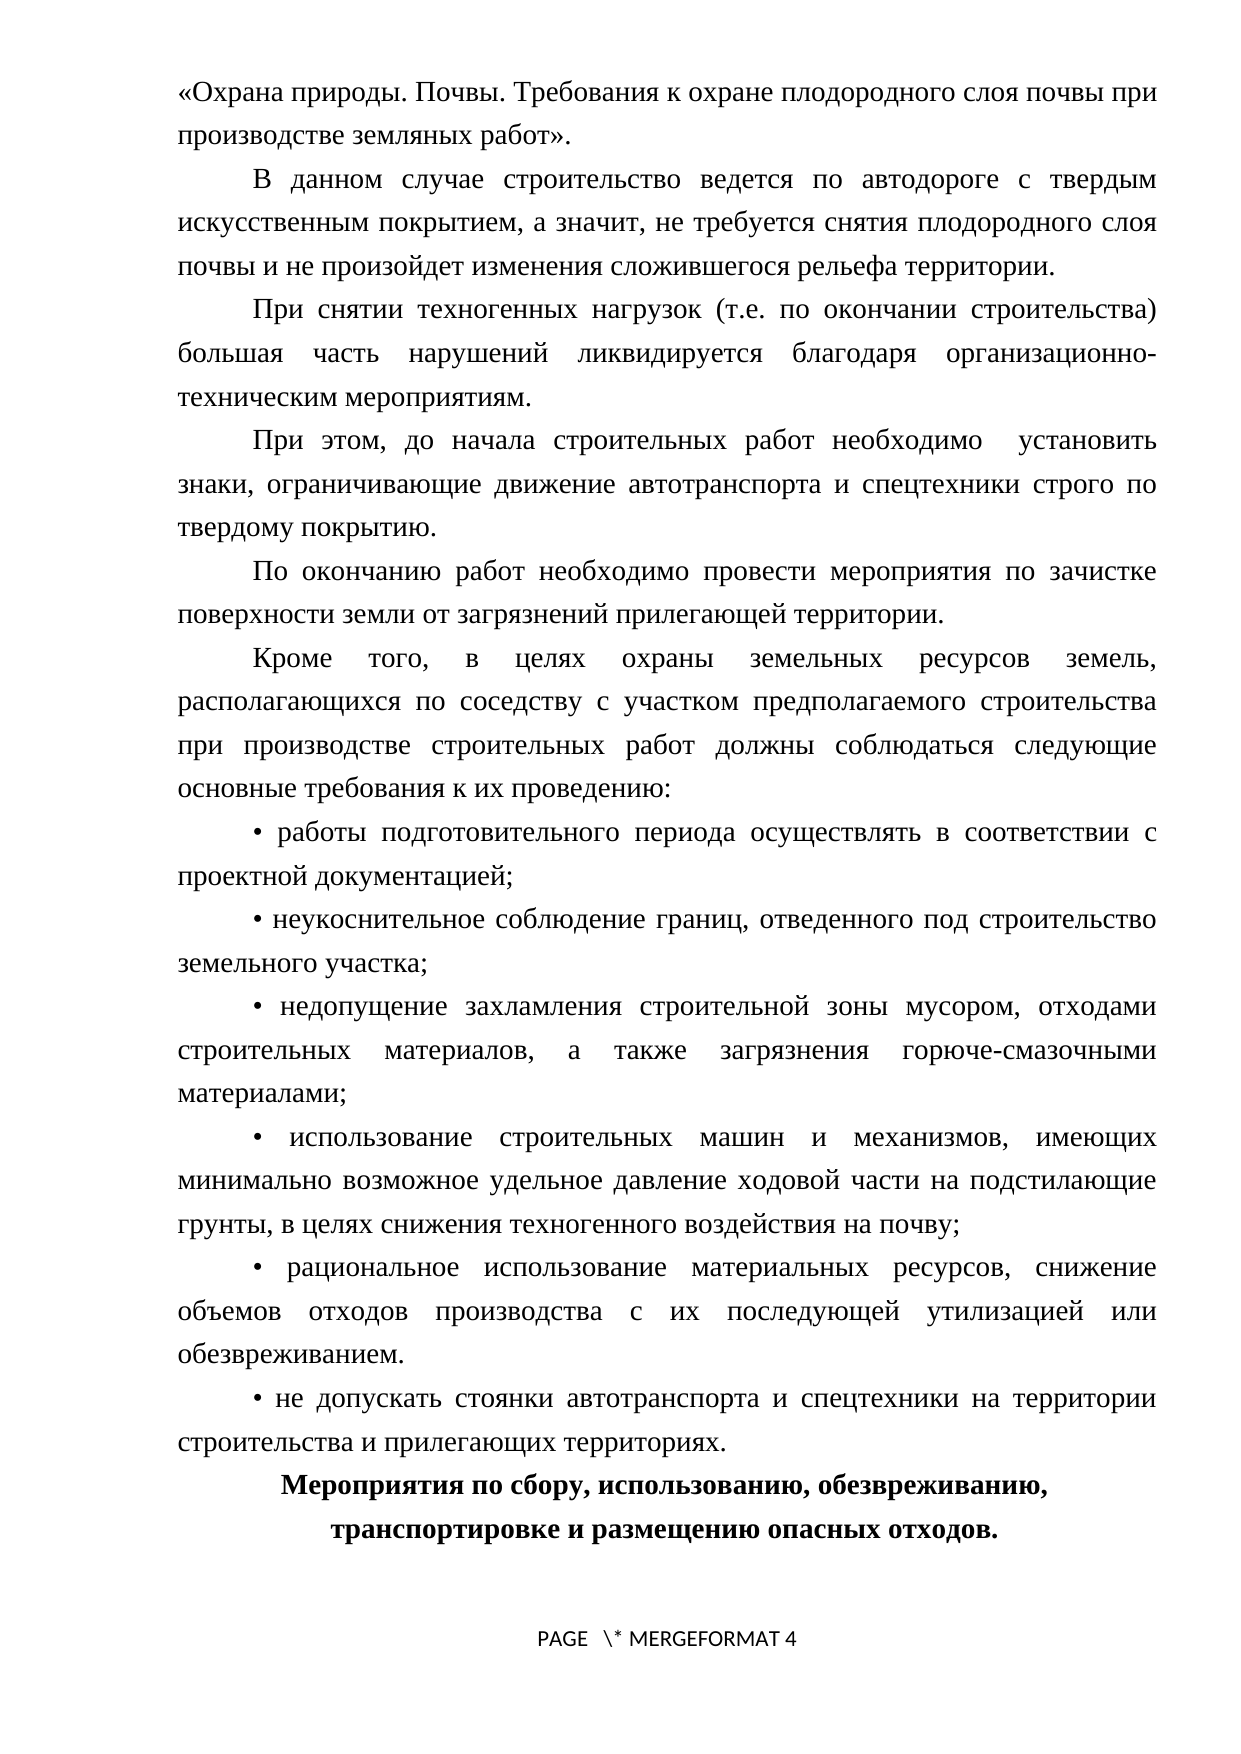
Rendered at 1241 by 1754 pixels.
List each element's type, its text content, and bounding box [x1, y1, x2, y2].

text По окончанию работ необходимо провести мероприятия по зачистке поверхности земли от загрязнений прилегающей территории. [177, 553, 1158, 630]
text При этом, до начала строительных работ необходимо установить знаки, ограничивающие движение автотранспорта и спецтехники строго по твердому покрытию. [177, 422, 1158, 543]
text • недопущение захламления строительной зоны мусором, отходами строительных материалов, а также загрязнения горюче-смазочными материалами; [177, 988, 1158, 1109]
text • работы подготовительного периода осуществлять в соответствии с проектной документацией; [177, 814, 1158, 891]
text • рациональное использование материальных ресурсов, снижение объемов отходов производства с их последующей утилизацией или обезвреживанием. [177, 1249, 1158, 1370]
text • использование строительных машин и механизмов, имеющих минимально возможное удельное давление ходовой части на подстилающие грунты, в целях снижения техногенного воздействия на почву; [177, 1119, 1158, 1239]
text Кроме того, в целях охраны земельных ресурсов земель, располагающихся по соседству с участком предполагаемого строительства при производстве строительных работ должны соблюдаться следующие основные требования к их проведению: [177, 640, 1158, 804]
text При снятии техногенных нагрузок (т.е. по окончании строительства) большая часть нарушений ликвидируется благодаря организационно-техническим мероприятиям. [177, 292, 1158, 412]
text • неукоснительное соблюдение границ, отведенного под строительство земельного участка; [177, 901, 1158, 978]
text Мероприятия по сбору, использованию, обезвреживанию, транспортировке и размещению опасных отходов. [177, 1467, 1152, 1544]
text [177, 74, 1158, 151]
text • не допускать стоянки автотранспорта и спецтехники на территории строительства и прилегающих территориях. [177, 1380, 1158, 1457]
text В данном случае строительство ведется по автодороге с твердым искусственным покрытием, а значит, не требуется снятия плодородного слоя почвы и не произойдет изменения сложившегося рельефа территории. [177, 161, 1158, 282]
